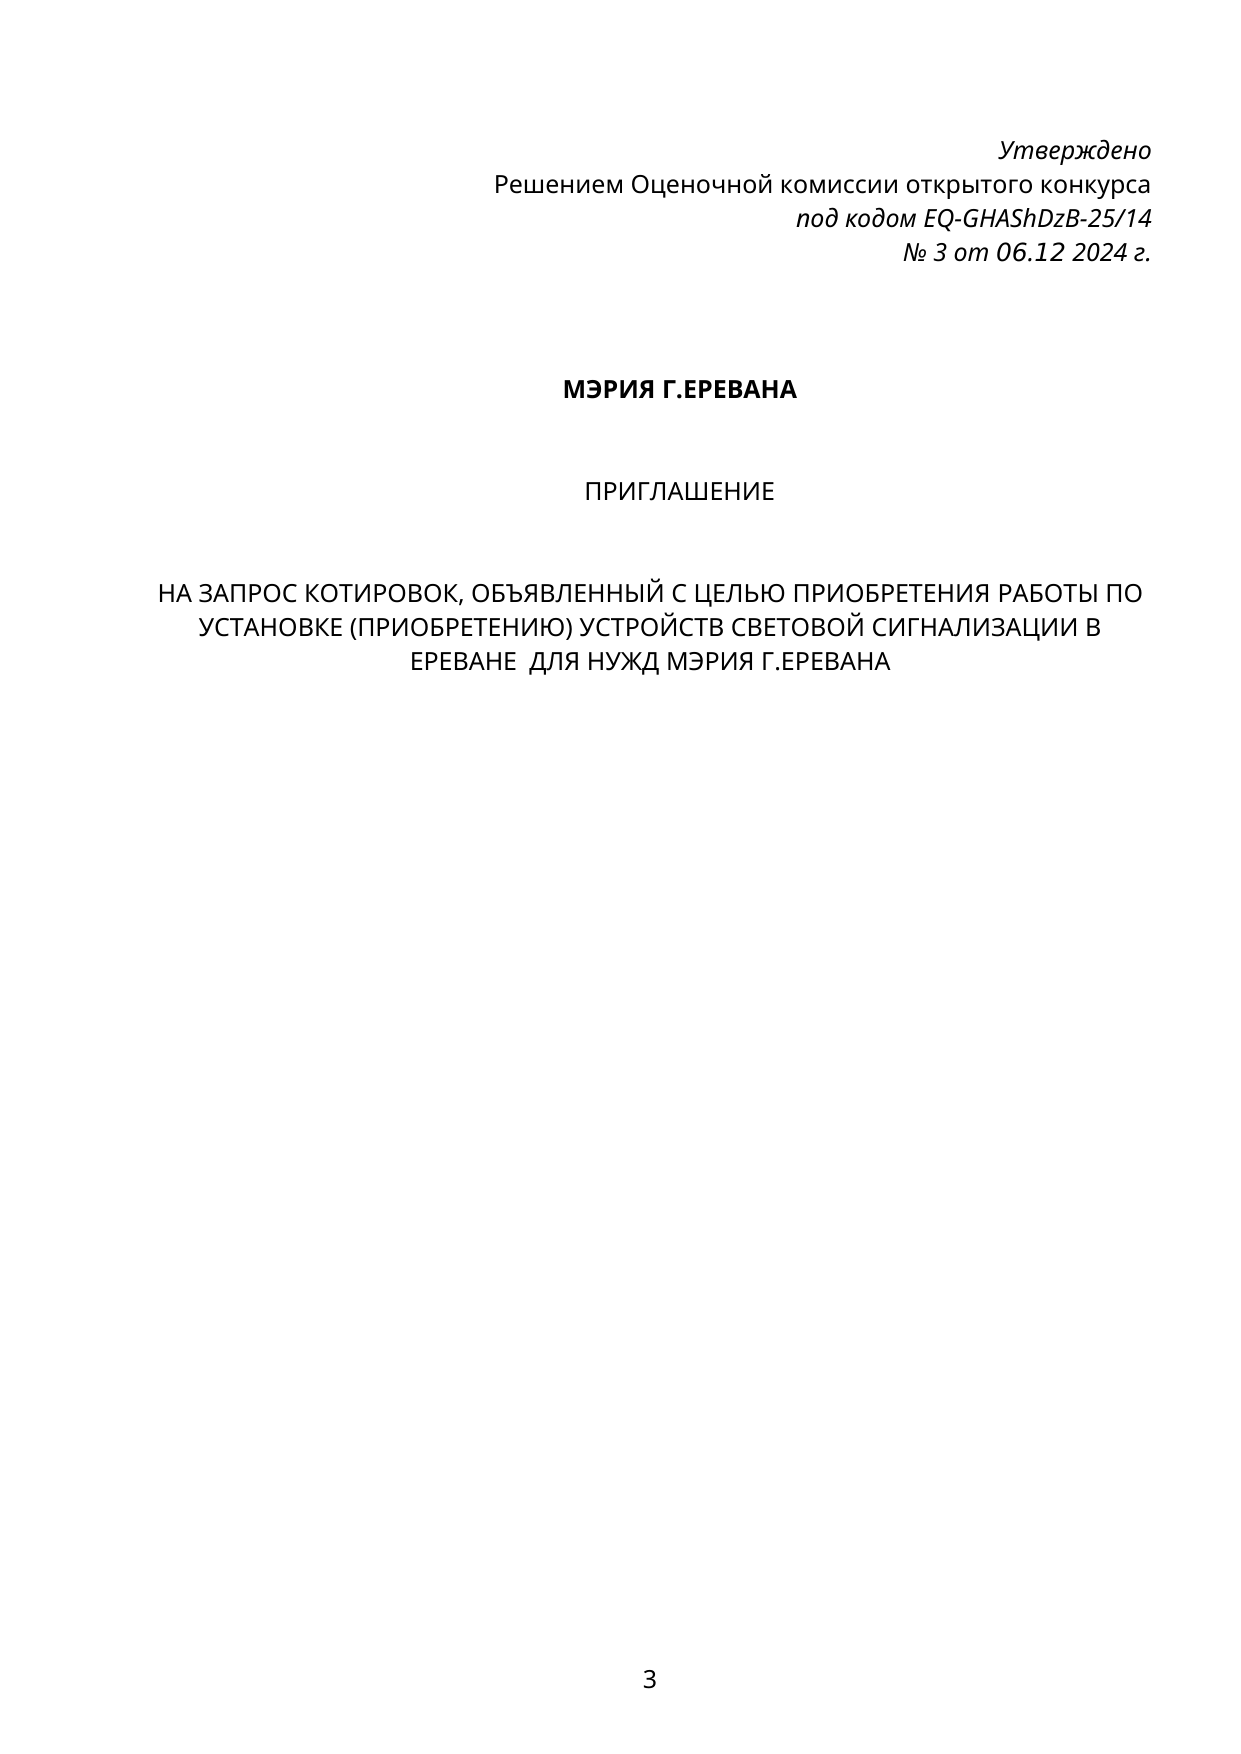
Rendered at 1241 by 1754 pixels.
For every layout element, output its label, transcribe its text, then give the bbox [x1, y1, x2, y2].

text ПРИГЛАШЕНИЕ [148, 473, 1152, 508]
text Утверждено [148, 133, 1152, 167]
text Решением Оценочной комиссии открытого конкурса под кодом EQ-GHAShDzB-25/14 № 3 от 06.12 2024 г. [148, 167, 1152, 269]
text МЭРИЯ Г.ЕРЕВАНА [148, 371, 1152, 405]
text НА ЗАПРОС КОТИРОВОК, ОБЪЯВЛЕННЫЙ С ЦЕЛЬЮ ПРИОБРЕТЕНИЯ РАБОТЫ ПО УСТАНОВКЕ (ПРИОБРЕТЕНИЮ) УСТРОЙСТВ СВЕТОВОЙ СИГНАЛИЗАЦИИ В ЕРЕВАНЕ ДЛЯ НУЖД МЭРИЯ Г.ЕРЕВАНА [148, 576, 1152, 678]
